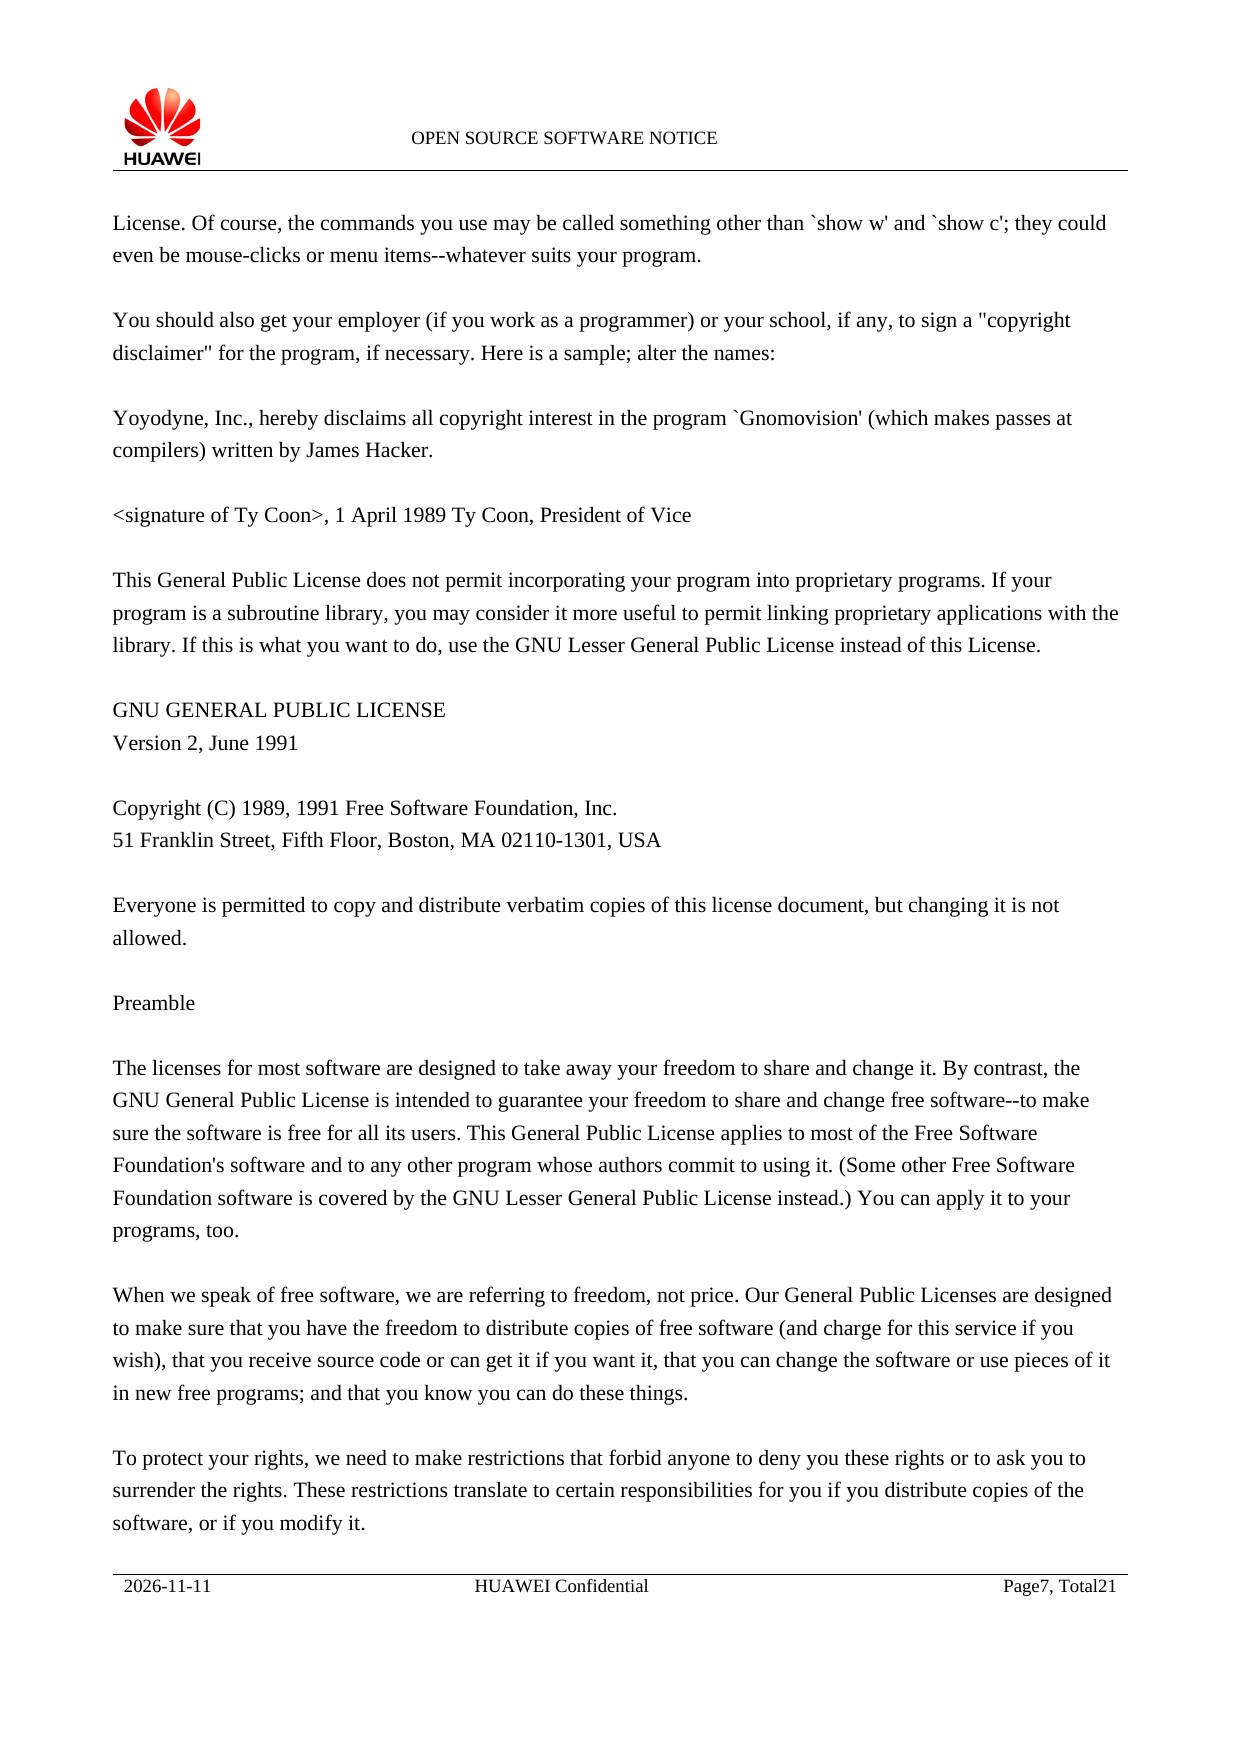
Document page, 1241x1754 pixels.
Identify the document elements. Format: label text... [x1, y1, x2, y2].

picture [124, 88, 201, 165]
